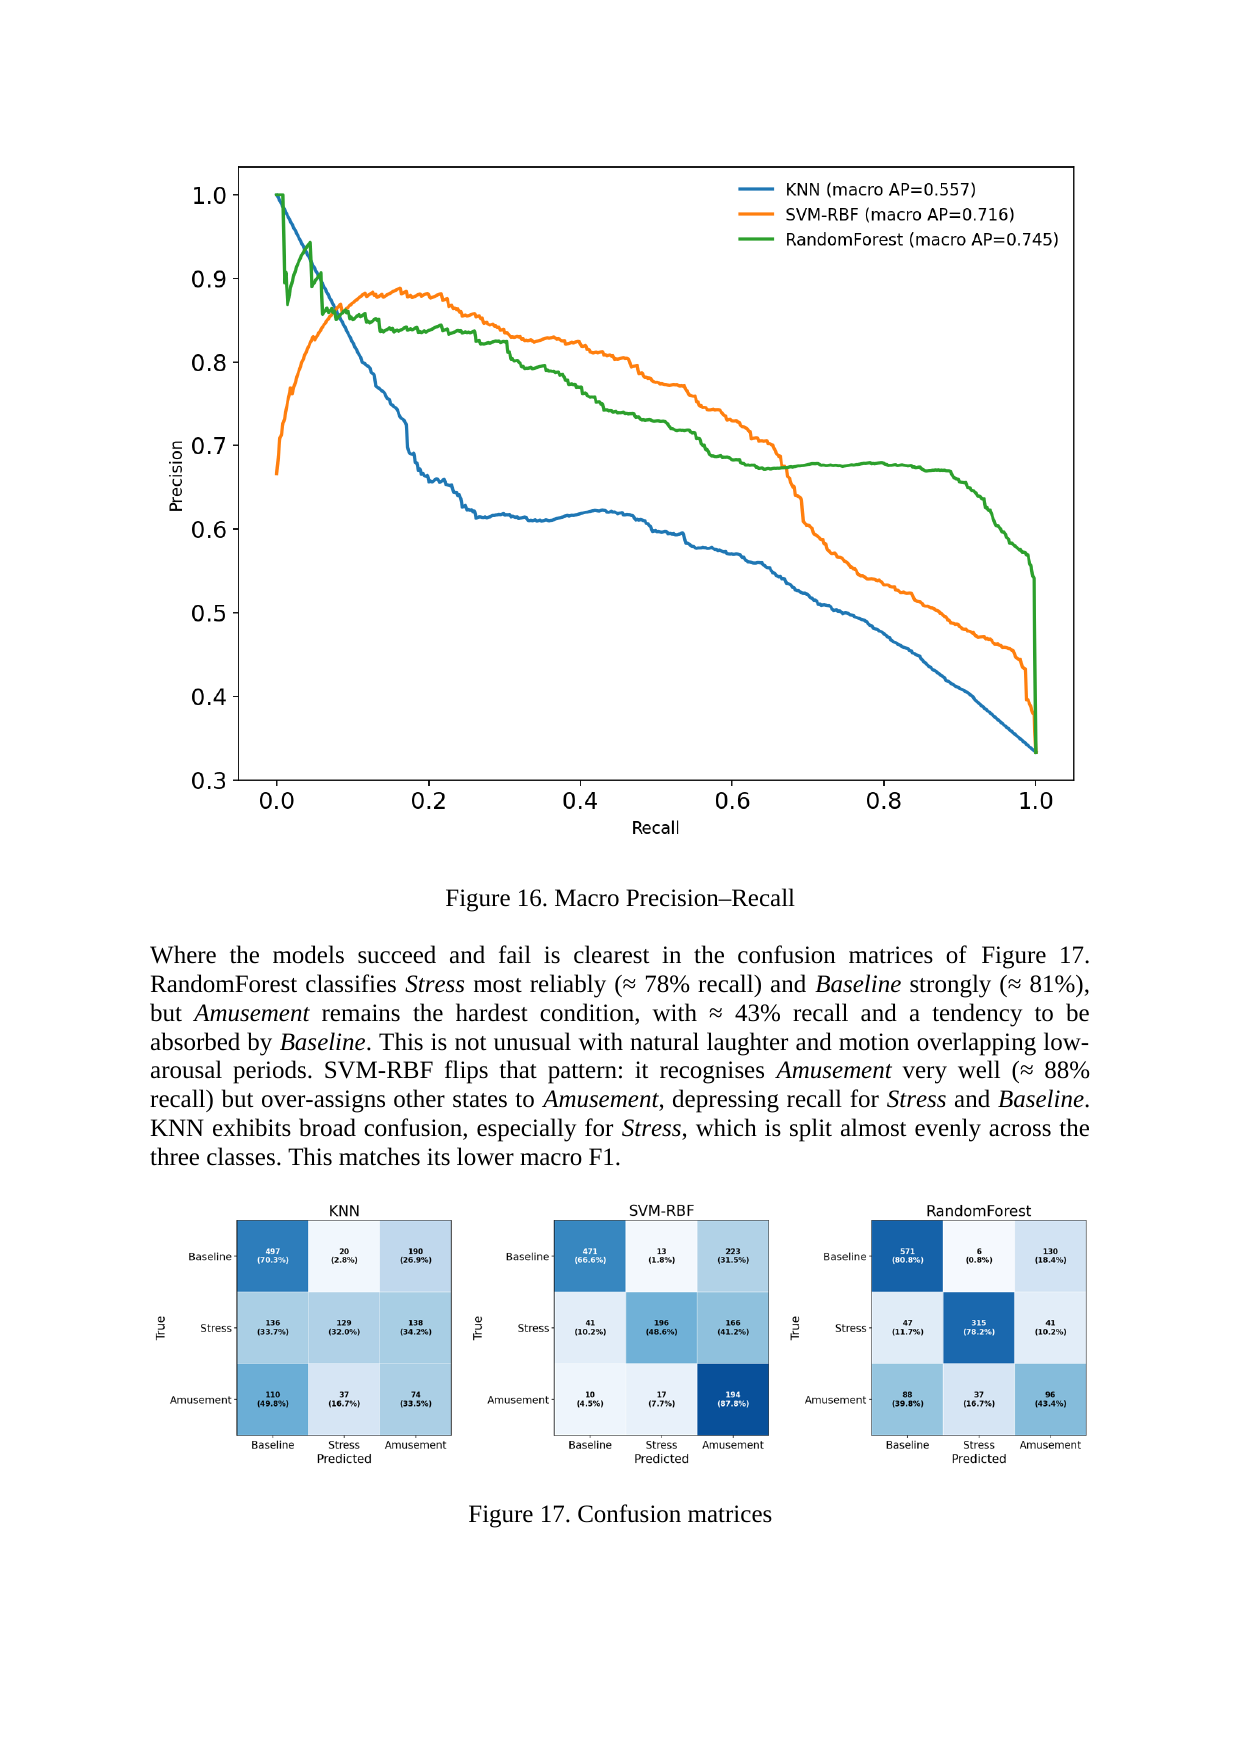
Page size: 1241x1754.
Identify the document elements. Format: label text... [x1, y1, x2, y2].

text Figure 16. Macro Precision–Recall [150, 883, 1090, 911]
picture [150, 1199, 1091, 1470]
picture [150, 150, 1091, 854]
text Where the models succeed and fail is clearest in the confusion matrices of Figure 17. RandomForest classifies Stress most reliably (≈ 78% recall) and Baseline strongly (≈ 81%), but Amusement remains the hardest condition, with ≈ 43% recall and a tendency to be absorbed by Baseline. This is not unusual with natural laughter and motion overlapping low-arousal periods. SVM-RBF flips that pattern: it recognises Amusement very well (≈ 88% recall) but over-assigns other states to Amusement, depressing recall for Stress and Baseline. KNN exhibits broad confusion, especially for Stress, which is split almost evenly across the three classes. This matches its lower macro F1. [150, 941, 1090, 1171]
text Figure 17. Confusion matrices [150, 1499, 1090, 1528]
